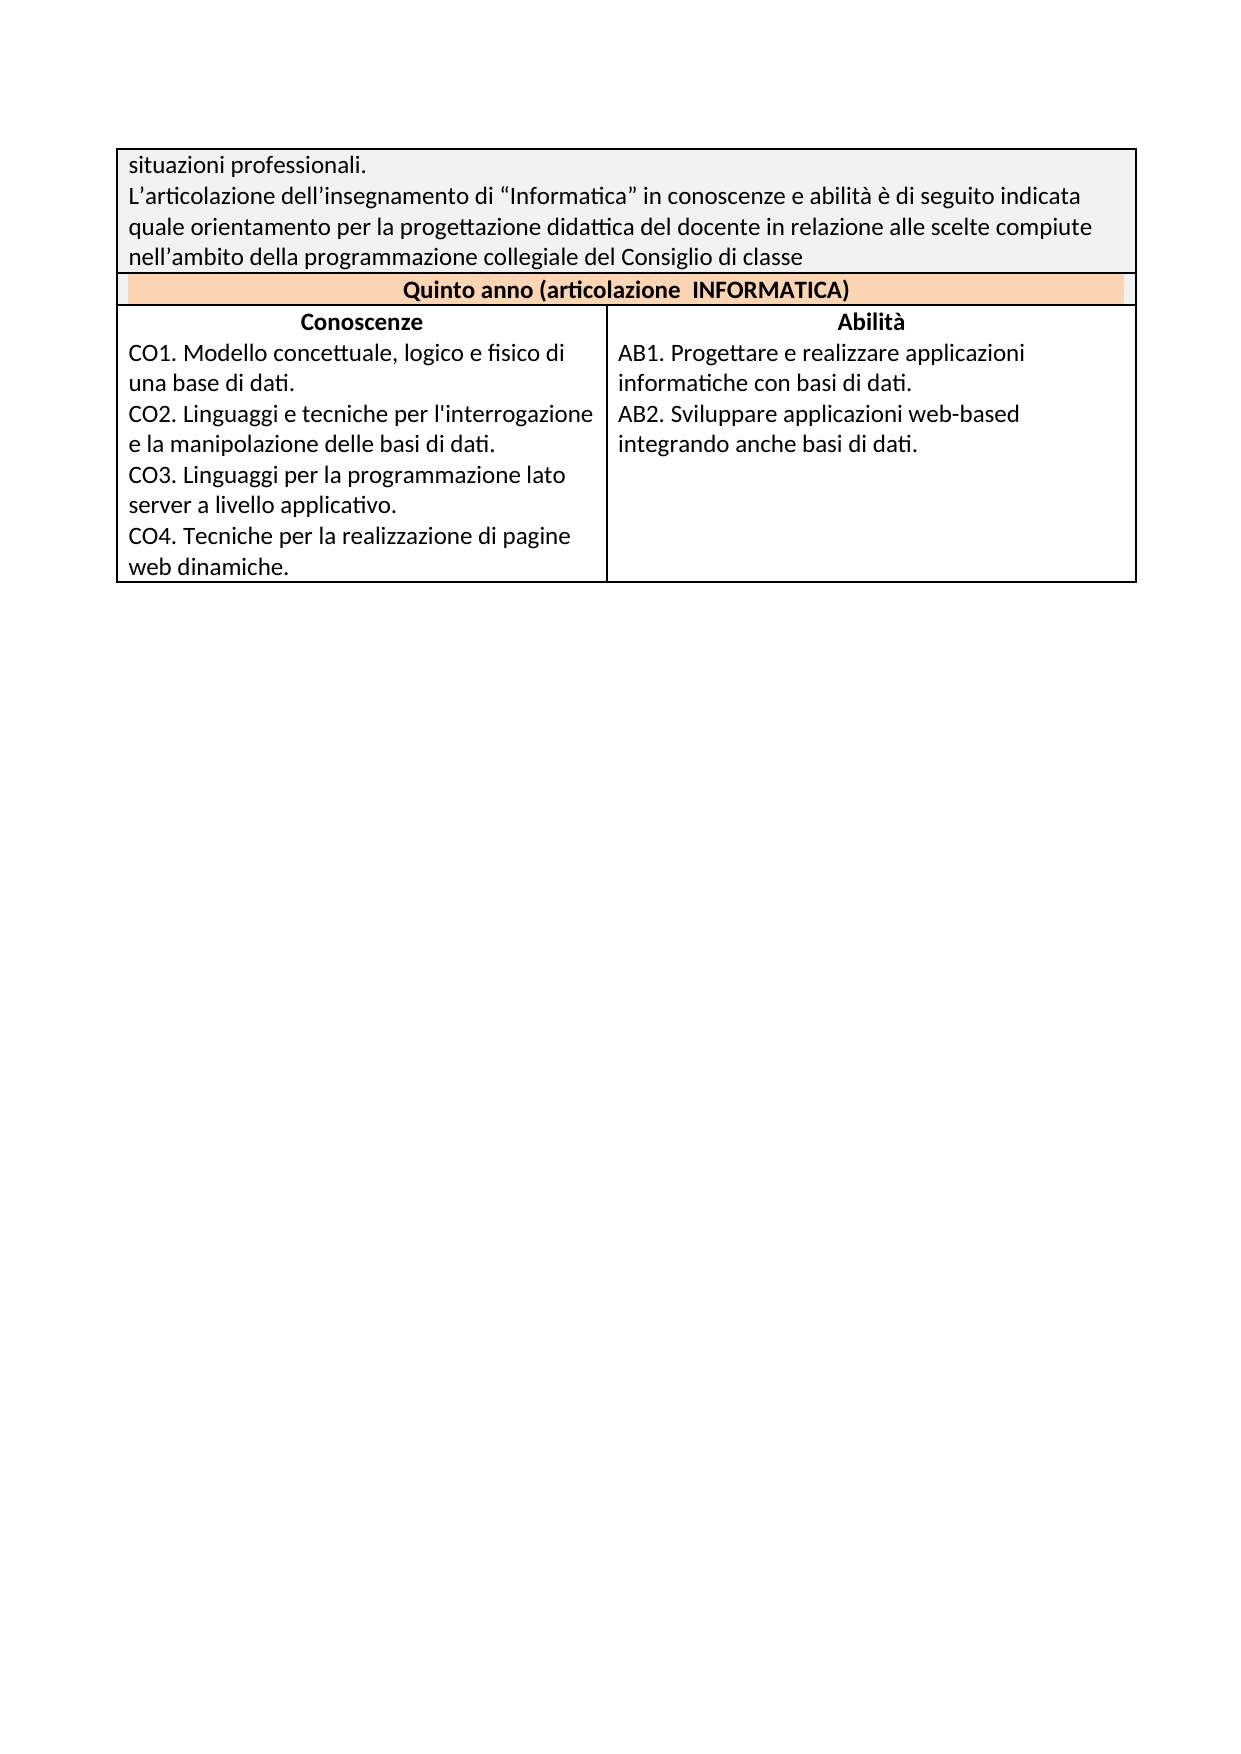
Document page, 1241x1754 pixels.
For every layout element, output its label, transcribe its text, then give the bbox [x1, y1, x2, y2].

table_cell Conoscenze CO1. Modello concettuale, logico e fisico di una base di dati. CO2. Linguaggi e tecniche per l'interrogazione e la manipolazione delle basi di dati. CO3. Linguaggi per la programmazione lato server a livello applicativo. CO4. Tecniche per la realizzazione di pagine web dinamiche. [118, 306, 606, 581]
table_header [118, 150, 1135, 272]
table_cell Abilità AB1. Progettare e realizzare applicazioni informatiche con basi di dati. AB2. Sviluppare applicazioni web-based integrando anche basi di dati. [608, 306, 1135, 581]
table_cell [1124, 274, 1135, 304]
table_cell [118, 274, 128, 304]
